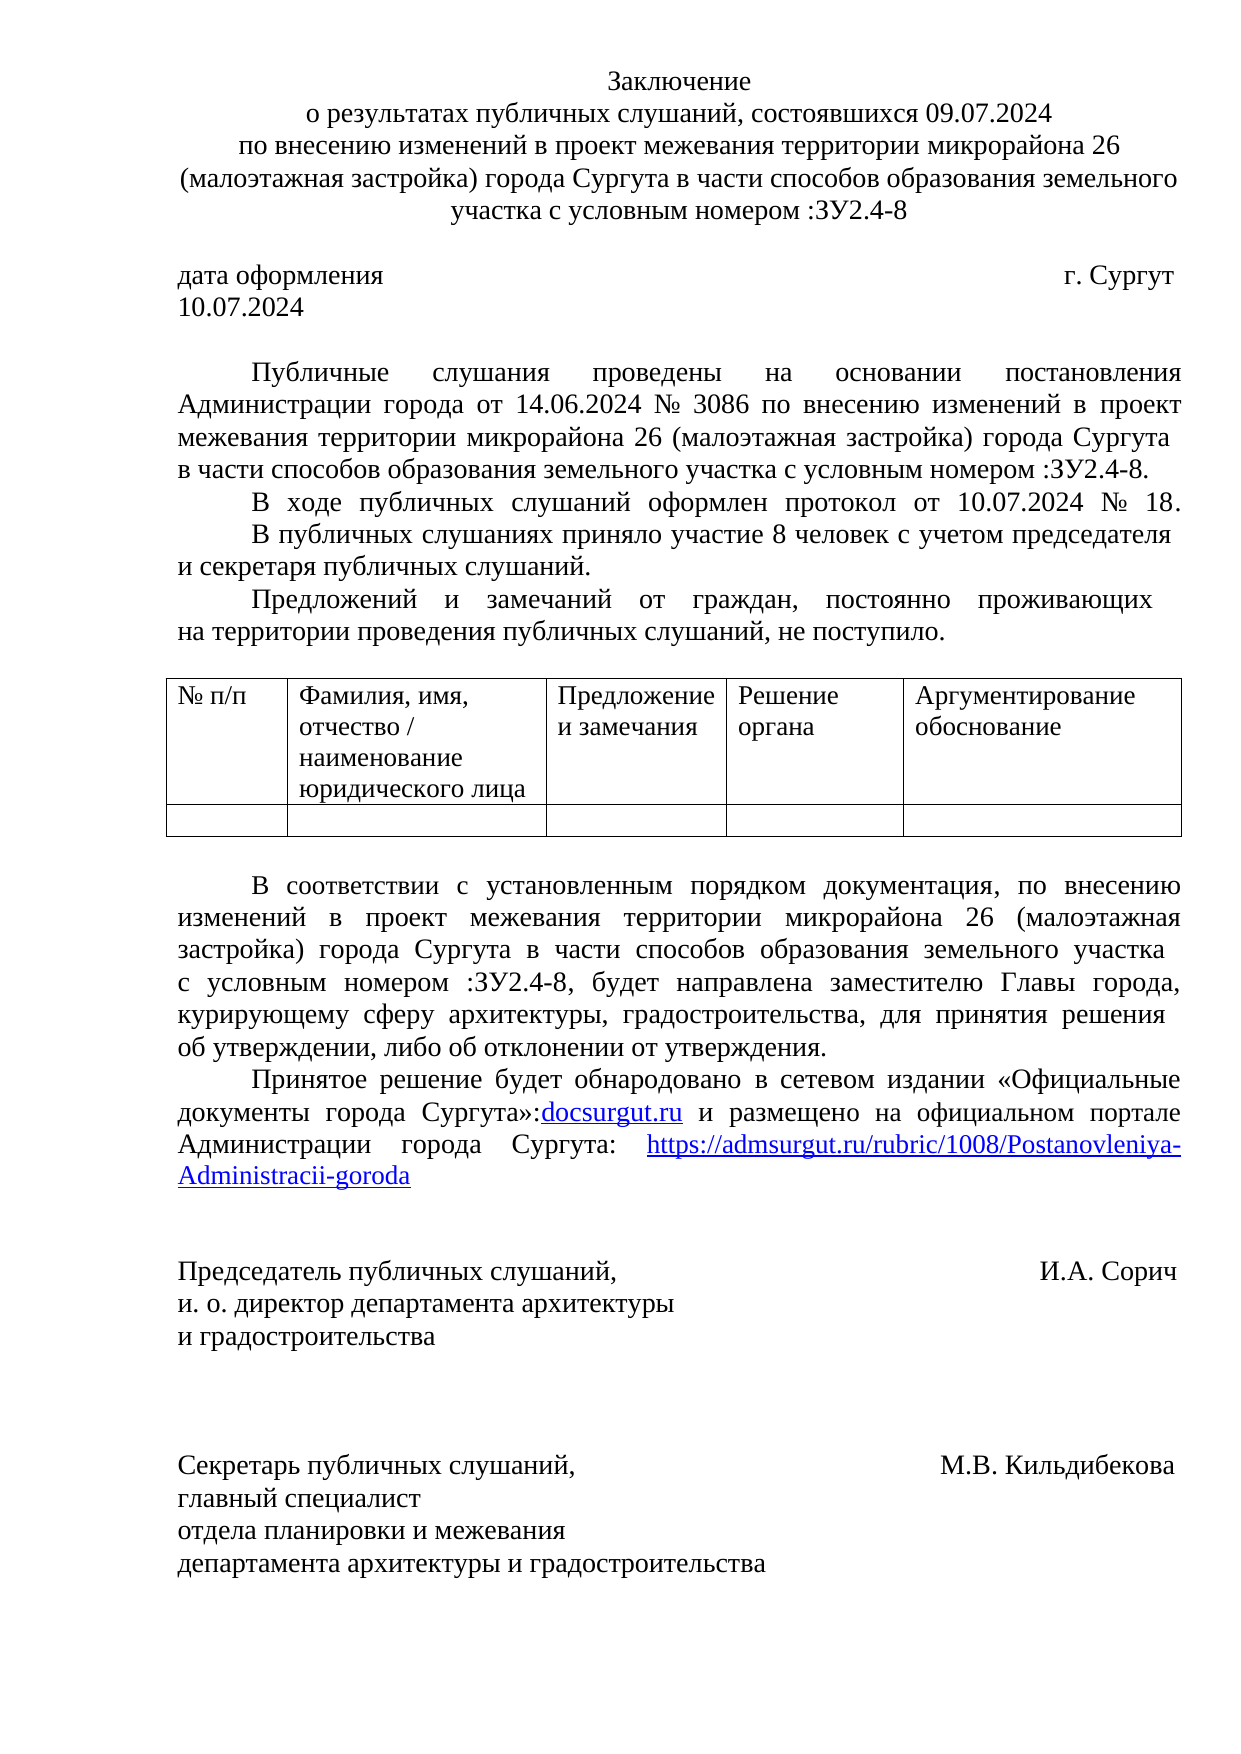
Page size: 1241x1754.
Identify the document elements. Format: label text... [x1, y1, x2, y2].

text 10.07.2024 [177, 290, 1181, 323]
table_header Фамилия, имя, отчество / наименование юридического лица [288, 679, 546, 803]
table_cell [547, 805, 726, 836]
text Предложений и замечаний от граждан, постоянно проживающих на территории проведения публичных слушаний, не поступило. [177, 582, 1181, 647]
table_header Предложение и замечания [547, 679, 726, 803]
text о результатах публичных слушаний, состоявшихся 09.07.2024 [177, 96, 1181, 128]
text Публичные слушания проведены на основании постановления Администрации города от 14.06.2024 № 3086 по внесению изменений в проект межевания территории микрорайона 26 (малоэтажная застройка) города Сургута в части способов образования земельного участка с условным номером :ЗУ2.4-8. [177, 355, 1181, 485]
text Заключение [177, 63, 1181, 96]
text департамента архитектуры и градостроительства [177, 1546, 1181, 1578]
text и. о. директор департамента архитектуры и градостроительства [177, 1286, 1181, 1351]
table_cell [288, 805, 546, 836]
table_header Решение органа [727, 679, 903, 803]
text Председатель публичных слушаний, И.А. Сорич [177, 1254, 1181, 1286]
text В ходе публичных слушаний оформлен протокол от 10.07.2024 № 18. В публичных слушаниях приняло участие 8 человек с учетом председателя и секретаря публичных слушаний. [177, 485, 1181, 582]
text главный специалист отдела планировки и межевания [177, 1481, 1181, 1546]
table_header № п/п [167, 679, 287, 803]
table_cell [727, 805, 903, 836]
table_cell [167, 805, 287, 836]
table_cell [904, 805, 1181, 836]
text Секретарь публичных слушаний, М.В. Кильдибекова [177, 1448, 1181, 1481]
text Принятое решение будет обнародовано в сетевом издании «Официальные документы города Сургута»:docsurgut.ru и размещено на официальном портале Администрации города Сургута: https://admsurgut.ru/rubric/1008/Postanovleniya-Administracii-goroda [177, 1062, 1181, 1191]
text В соответствии с установленным порядком документация, по внесению изменений в проект межевания территории микрорайона 26 (малоэтажная застройка) города Сургута в части способов образования земельного участка с условным номером :ЗУ2.4-8, будет направлена заместителю Главы города, курирующему сферу архитектуры, градостроительства, для принятия решения об утверждении, либо об отклонении от утверждения. [177, 868, 1181, 1062]
text по внесению изменений в проект межевания территории микрорайона 26 (малоэтажная застройка) города Сургута в части способов образования земельного участка с условным номером :ЗУ2.4-8 [177, 128, 1181, 226]
table_header Аргументирование обоснование [904, 679, 1181, 803]
text дата оформления г. Сургут [177, 258, 1181, 290]
